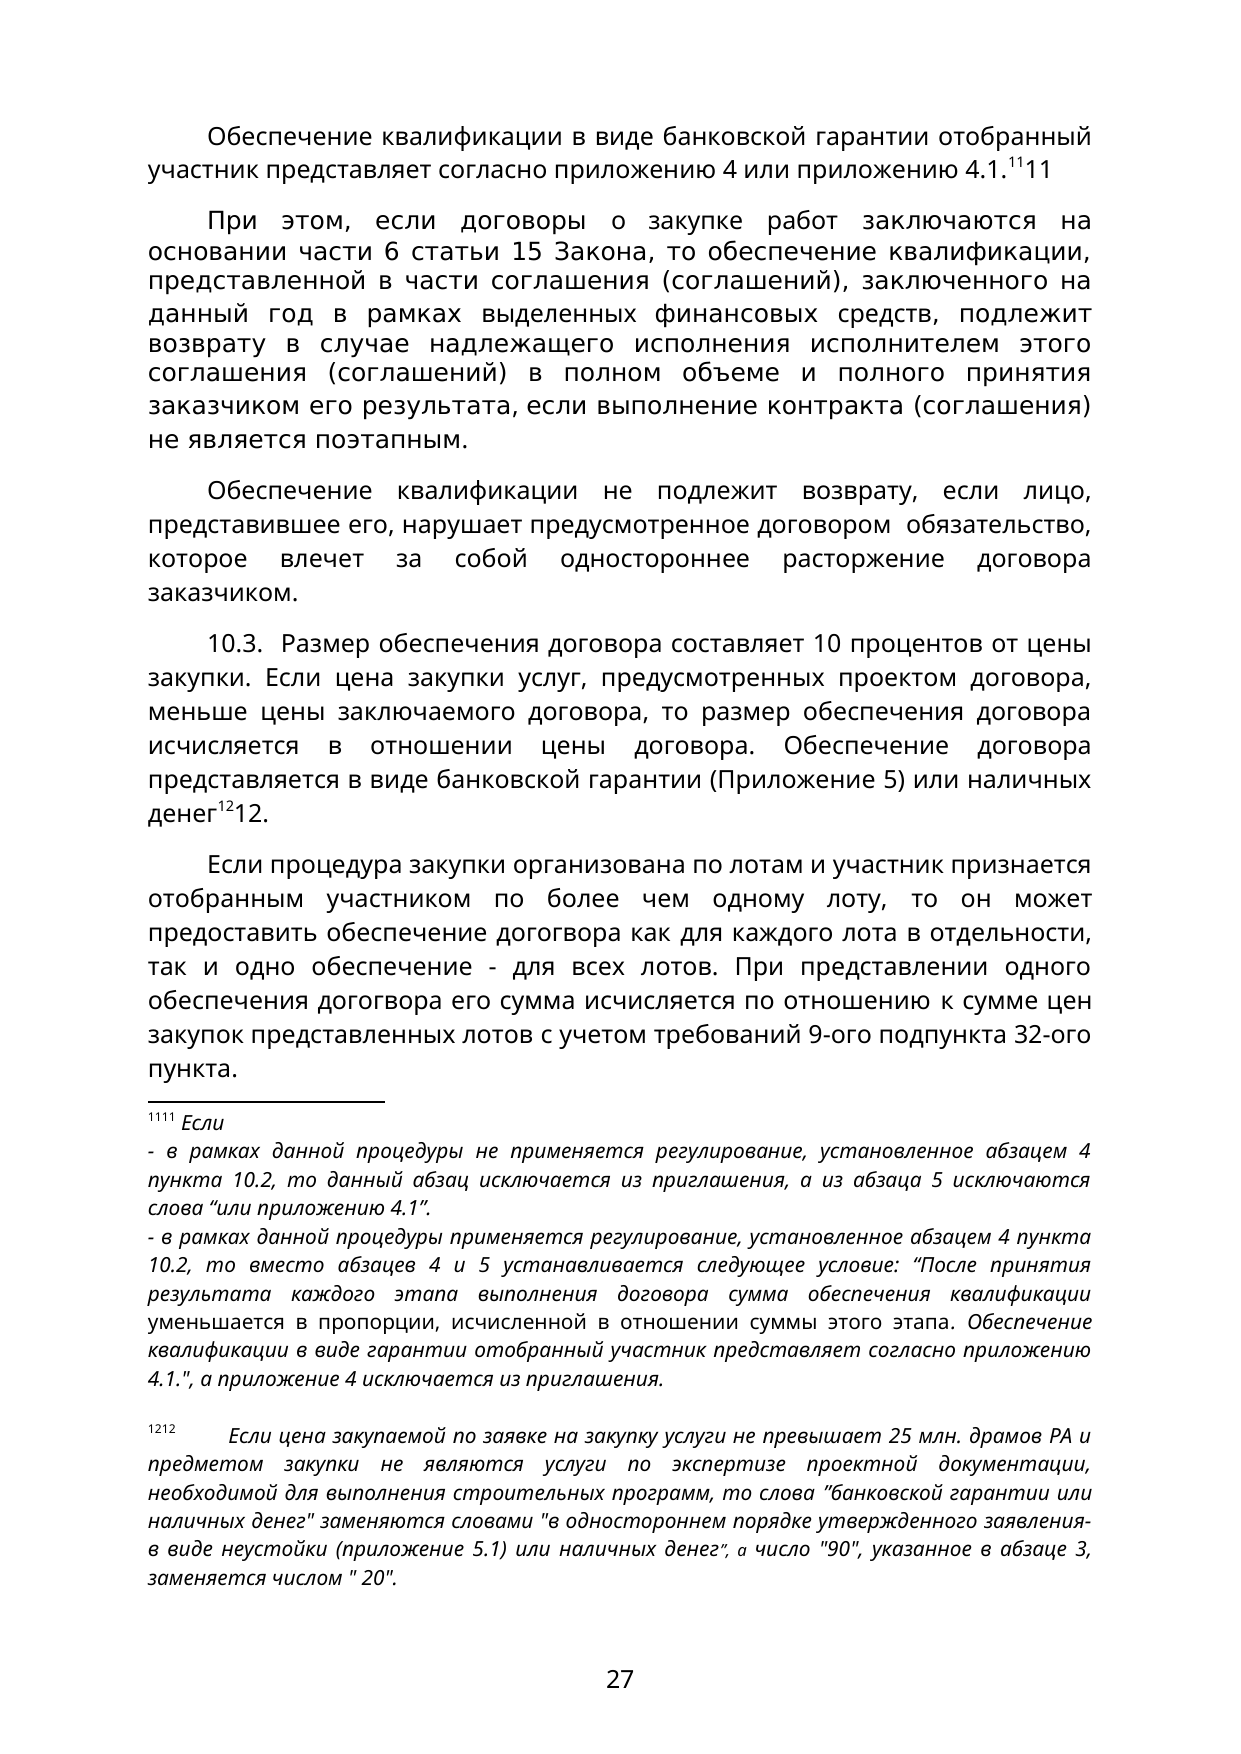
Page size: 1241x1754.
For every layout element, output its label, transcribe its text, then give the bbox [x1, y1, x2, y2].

text Обеспечение квалификации в виде банковской гарантии отобранный участник представляет согласно приложению 4 или приложению 4.1.11 [148, 118, 1092, 186]
text Обеспечение квалификации не подлежит возврату, если лицо, представившее его, нарушает предусмотренное договором обязательство, которое влечет за собой одностороннее расторжение договора заказчиком. [148, 472, 1092, 609]
text 10.3. Размер обеспечения договора составляет 10 процентов от цены закупки. Если цена закупки услуг, предусмотренных проектом договора, меньше цены заключаемого договора, то размер обеспечения договора исчисляется в отношении цены договора. Обеспечение договора представляется в виде банковской гарантии (Приложение 5) или наличных денег12. [148, 625, 1092, 830]
text Если процедура закупки организована по лотам и участник признается отобранным участником по более чем одному лоту, то он может предоставить обеспечение догогвора как для каждого лота в отдельности, так и одно обеспечение - для всех лотов. При представлении одного обеспечения догогвора его сумма исчисляется по отношению к сумме цен закупок представленных лотов с учетом требований 9-ого подпункта 32-ого пункта. [148, 846, 1092, 1085]
text При этом, если договоры о закупке работ заключаются на основании части 6 статьи 15 Закона, то обеспечение квалификации, представленной в части соглашения (соглашений), заключенного на данный год в рамках выделенных финансовых средств, подлежит возврату в случае надлежащего исполнения исполнителем этого соглашения (соглашений) в полном объеме и полного принятия заказчиком его результата, если выполнение контракта (соглашения) не является поэтапным. [148, 203, 1092, 456]
